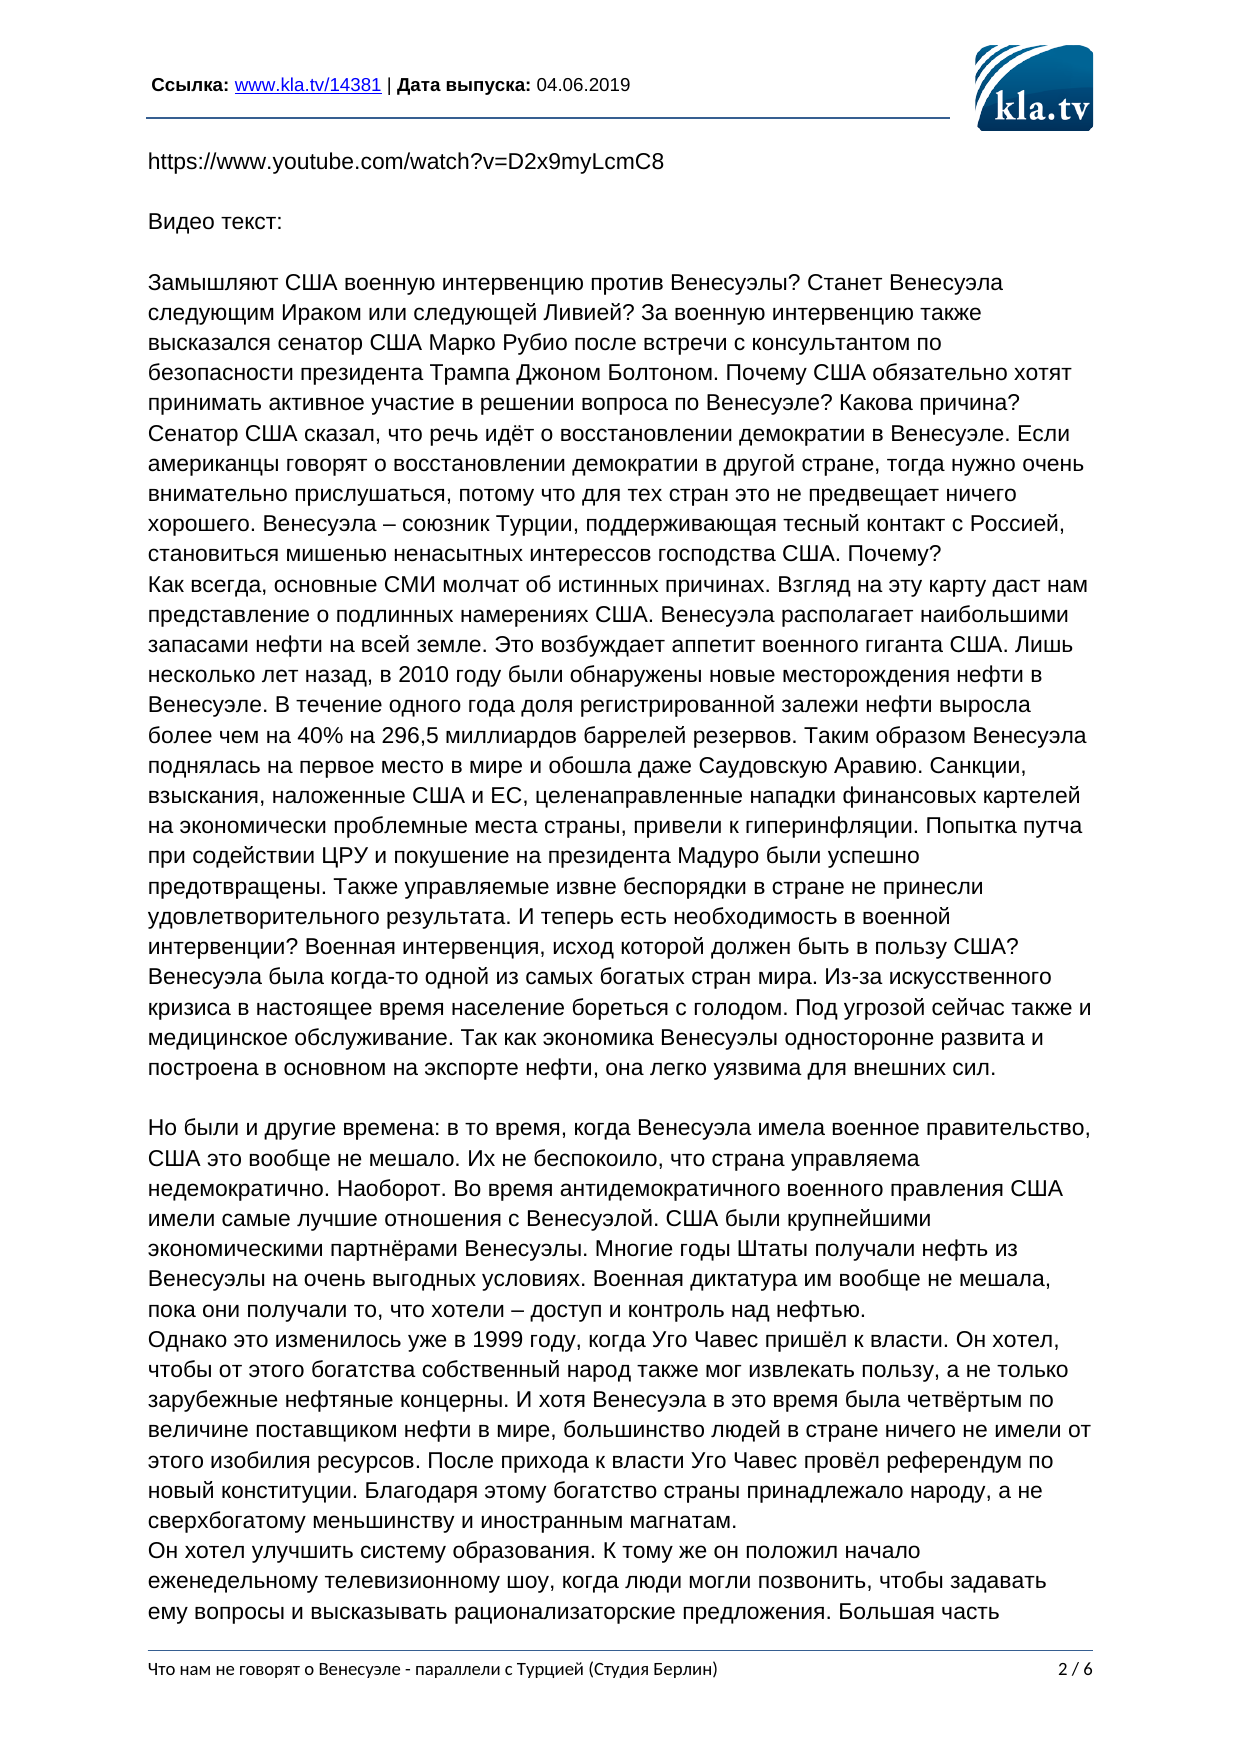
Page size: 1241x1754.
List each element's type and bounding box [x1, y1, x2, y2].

text [148, 148, 1093, 1624]
